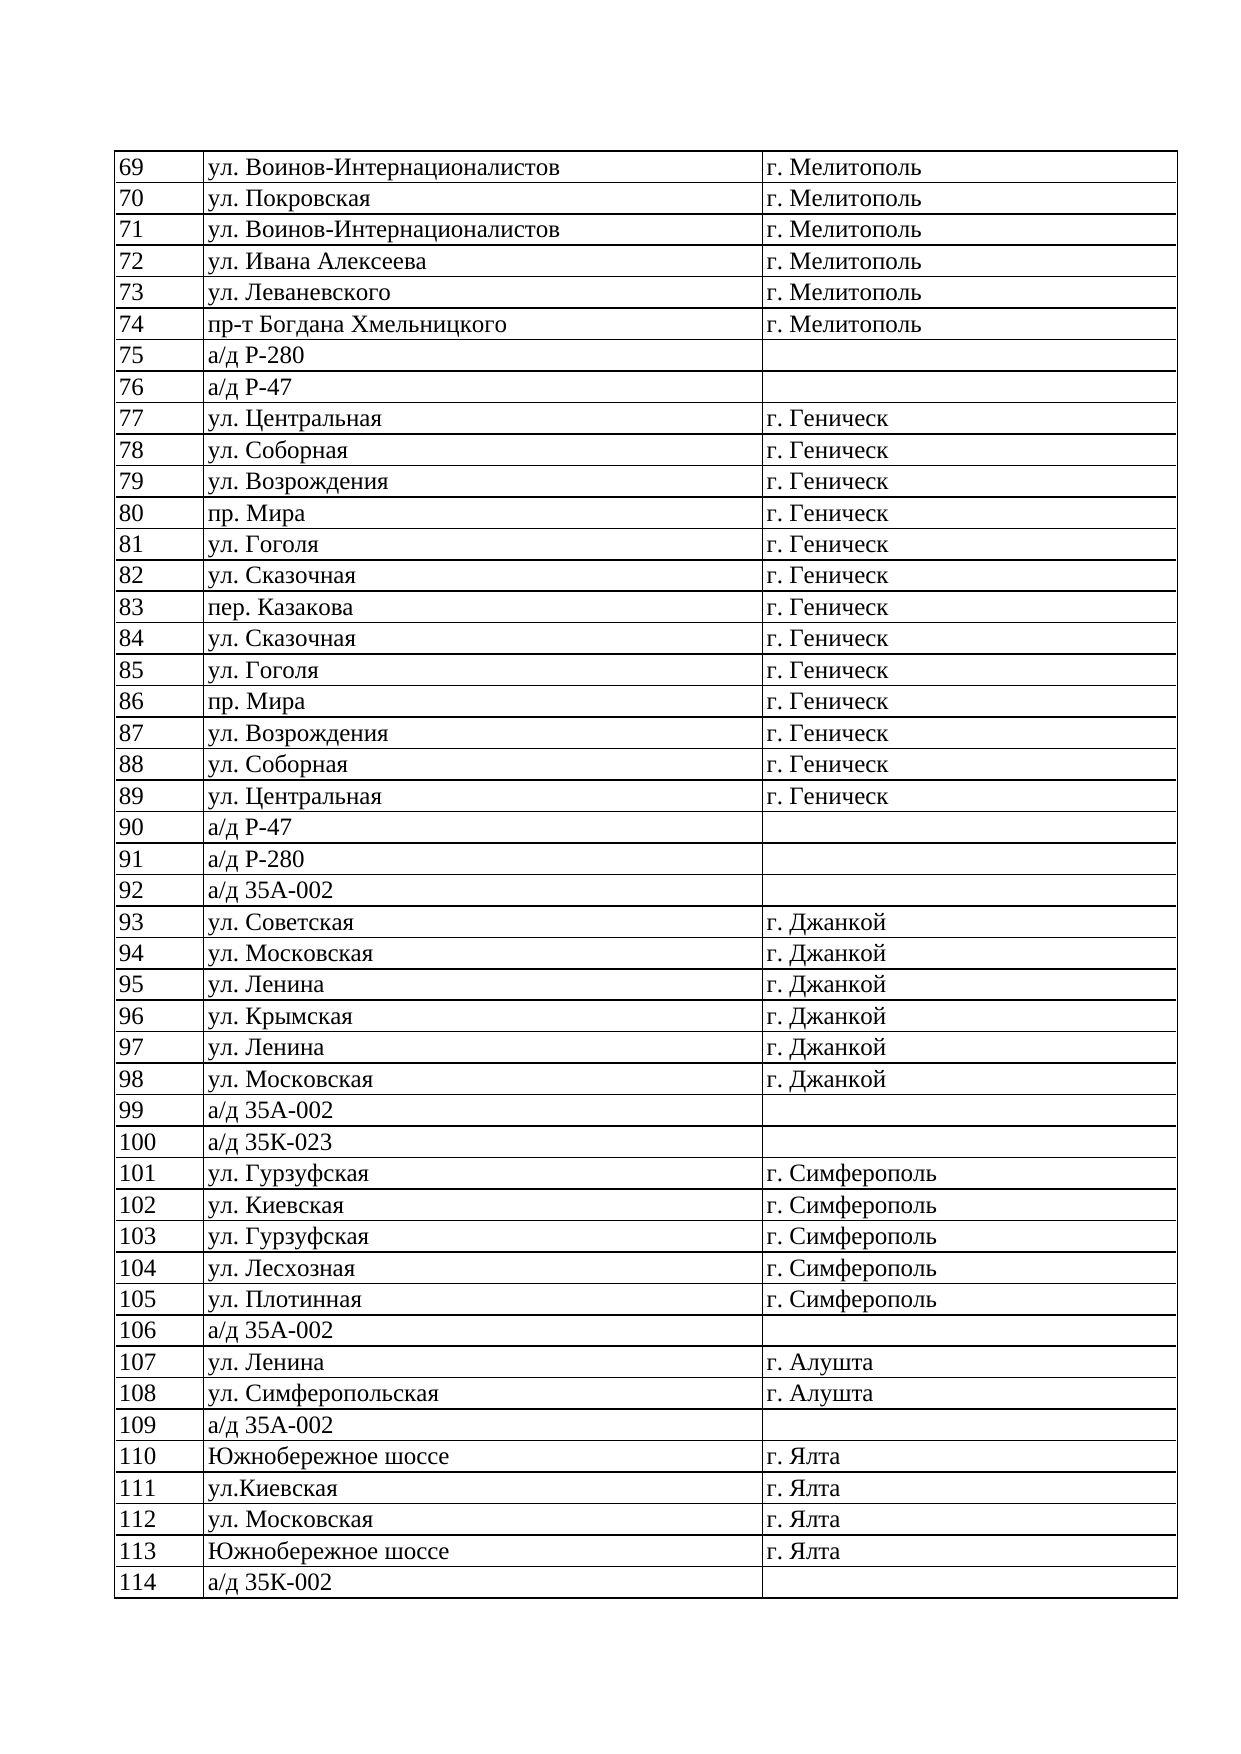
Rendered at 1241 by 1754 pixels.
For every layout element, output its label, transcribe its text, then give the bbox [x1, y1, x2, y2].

table_cell 72 [115, 245, 203, 276]
table_cell г. Геническ [763, 528, 1177, 559]
table_cell [763, 1566, 1177, 1597]
table_cell г. Мелитополь [763, 181, 1177, 213]
table_cell 102 [115, 1189, 203, 1219]
table_cell г. Мелитополь [763, 276, 1177, 307]
table_cell ул. Московская [204, 1504, 762, 1534]
table_cell 78 [115, 434, 203, 464]
table_cell [763, 1408, 1177, 1440]
table_cell г. Геническ [763, 685, 1177, 716]
table_cell ул. Возрождения [204, 466, 762, 496]
table_cell 79 [115, 466, 203, 496]
table_cell г. Алушта [763, 1377, 1177, 1408]
table_cell 85 [115, 654, 203, 685]
table_cell Южнобережное шоссе [204, 1441, 762, 1471]
table_cell [763, 339, 1177, 370]
table_cell 92 [115, 875, 203, 905]
table_cell 73 [115, 277, 203, 307]
table_cell [763, 874, 1177, 905]
table_cell а/д Р-280 [204, 340, 762, 370]
table_cell 70 [115, 183, 203, 213]
table_cell 94 [115, 938, 203, 968]
table_cell 114 [115, 1567, 203, 1597]
table_cell г. Геническ [763, 748, 1177, 779]
table_cell ул. Соборная [204, 435, 762, 464]
table_cell г. Мелитополь [763, 244, 1177, 276]
table_cell ул. Московская [204, 938, 762, 968]
table_cell ул. Гоголя [204, 655, 762, 685]
table_cell 83 [115, 591, 203, 622]
table_cell ул. Московская [204, 1064, 762, 1094]
table_cell г. Алушта [763, 1345, 1177, 1377]
table_cell г. Мелитополь [763, 307, 1177, 339]
table_cell г. Геническ [763, 559, 1177, 590]
table_cell 87 [115, 717, 203, 748]
table_cell г. Симферополь [763, 1220, 1177, 1251]
table_cell г. Геническ [763, 779, 1177, 811]
table_cell г. Ялта [763, 1440, 1177, 1471]
table_cell ул. Соборная [204, 749, 762, 779]
table_cell 99 [115, 1095, 203, 1125]
table_cell Южнобережное шоссе [204, 1536, 762, 1566]
table_cell ул. Покровская [204, 183, 762, 213]
table_cell 104 [115, 1252, 203, 1282]
table_cell ул. Ленина [204, 1032, 762, 1062]
table_cell ул. Сказочная [204, 561, 762, 590]
table_cell 106 [115, 1315, 203, 1345]
table_cell 96 [115, 1000, 203, 1031]
table_cell г. Геническ [763, 465, 1177, 496]
table_cell а/д Р-47 [204, 812, 762, 842]
table_cell пр. Мира [204, 686, 762, 716]
table_cell 100 [115, 1126, 203, 1157]
table_cell а/д 35К-023 [204, 1127, 762, 1157]
table_cell а/д 35А-002 [204, 1095, 762, 1125]
table_cell пр-т Богдана Хмельницкого [204, 309, 762, 339]
table_cell 71 [115, 214, 203, 244]
table_cell 109 [115, 1409, 203, 1440]
table_cell 75 [115, 340, 203, 370]
table_cell г. Геническ [763, 622, 1177, 653]
table_cell 98 [115, 1063, 203, 1094]
table_cell 77 [115, 403, 203, 433]
table_cell 111 [115, 1472, 203, 1503]
table_cell ул. Ивана Алексеева [204, 246, 762, 276]
table_cell ул. Сказочная [204, 623, 762, 653]
table_cell 81 [115, 529, 203, 559]
table_cell г. Симферополь [763, 1251, 1177, 1282]
table_cell ул. Плотинная [204, 1284, 762, 1314]
table_cell ул. Гурзуфская [204, 1158, 762, 1188]
table_cell ул. Киевская [204, 1190, 762, 1219]
table_cell 89 [115, 780, 203, 811]
table_cell ул. Гоголя [204, 529, 762, 559]
table_cell [763, 811, 1177, 842]
table_cell г. Геническ [763, 402, 1177, 433]
table_cell 86 [115, 686, 203, 716]
table_cell [763, 370, 1177, 402]
table_cell ул. Леваневского [204, 277, 762, 307]
table_cell ул. Центральная [204, 781, 762, 811]
table_cell 97 [115, 1032, 203, 1062]
table_cell ул. Ленина [204, 1347, 762, 1377]
table_cell 105 [115, 1284, 203, 1314]
table_cell а/д Р-280 [204, 844, 762, 873]
table_cell г. Геническ [763, 433, 1177, 464]
table_cell 103 [115, 1221, 203, 1251]
table_cell г. Джанкой [763, 999, 1177, 1031]
table_cell г. Джанкой [763, 1031, 1177, 1062]
table_cell ул. Ленина [204, 970, 762, 999]
table_cell 101 [115, 1158, 203, 1188]
table_cell ул. Центральная [204, 403, 762, 433]
table_cell а/д 35К-002 [204, 1567, 762, 1597]
table_cell 80 [115, 497, 203, 527]
table_cell а/д 35А-002 [204, 875, 762, 905]
table_cell а/д Р-47 [204, 372, 762, 402]
table_cell г. Ялта [763, 1503, 1177, 1534]
table_cell г. Джанкой [763, 1062, 1177, 1094]
table_cell ул. Воинов-Интернационалистов [204, 152, 762, 181]
table_cell [763, 842, 1177, 873]
table_cell г. Джанкой [763, 936, 1177, 968]
table_cell г. Симферополь [763, 1283, 1177, 1314]
table_cell 93 [115, 906, 203, 936]
table_cell ул. Воинов-Интернационалистов [204, 215, 762, 244]
table_cell г. Джанкой [763, 968, 1177, 999]
table_cell 84 [115, 623, 203, 653]
table_cell а/д 35А-002 [204, 1316, 762, 1345]
table_cell 82 [115, 560, 203, 590]
table_cell [763, 1314, 1177, 1345]
table_cell г. Геническ [763, 496, 1177, 527]
table_cell 74 [115, 308, 203, 339]
table_cell г. Ялта [763, 1534, 1177, 1566]
table_cell ул. Гурзуфская [204, 1221, 762, 1251]
table_cell ул. Советская [204, 907, 762, 936]
table_cell 107 [115, 1346, 203, 1377]
table_cell 110 [115, 1441, 203, 1471]
table_cell 112 [115, 1504, 203, 1534]
table_cell ул. Лесхозная [204, 1253, 762, 1282]
table_cell г. Геническ [763, 653, 1177, 685]
table_cell [763, 1125, 1177, 1157]
table_cell г. Геническ [763, 716, 1177, 748]
table_cell г. Симферополь [763, 1157, 1177, 1188]
table_cell ул. Симферопольская [204, 1378, 762, 1408]
table_cell ул.Киевская [204, 1473, 762, 1503]
table_cell г. Мелитополь [763, 152, 1177, 181]
table_cell 91 [115, 843, 203, 873]
table_cell г. Ялта [763, 1471, 1177, 1503]
table_cell г. Мелитополь [763, 213, 1177, 244]
table_cell г. Геническ [763, 590, 1177, 622]
table_cell пер. Казакова [204, 592, 762, 622]
table_cell 90 [115, 812, 203, 842]
table_cell пр. Мира [204, 498, 762, 527]
table_cell [763, 1094, 1177, 1125]
table_cell 69 [115, 152, 203, 181]
table_cell 108 [115, 1378, 203, 1408]
table_cell 95 [115, 969, 203, 999]
table_cell г. Симферополь [763, 1188, 1177, 1219]
table_cell 88 [115, 749, 203, 779]
table_cell 113 [115, 1535, 203, 1566]
table_cell 76 [115, 371, 203, 402]
table_cell а/д 35А-002 [204, 1410, 762, 1440]
table_cell г. Джанкой [763, 905, 1177, 936]
table_cell ул. Возрождения [204, 718, 762, 748]
table_cell ул. Крымская [204, 1001, 762, 1031]
